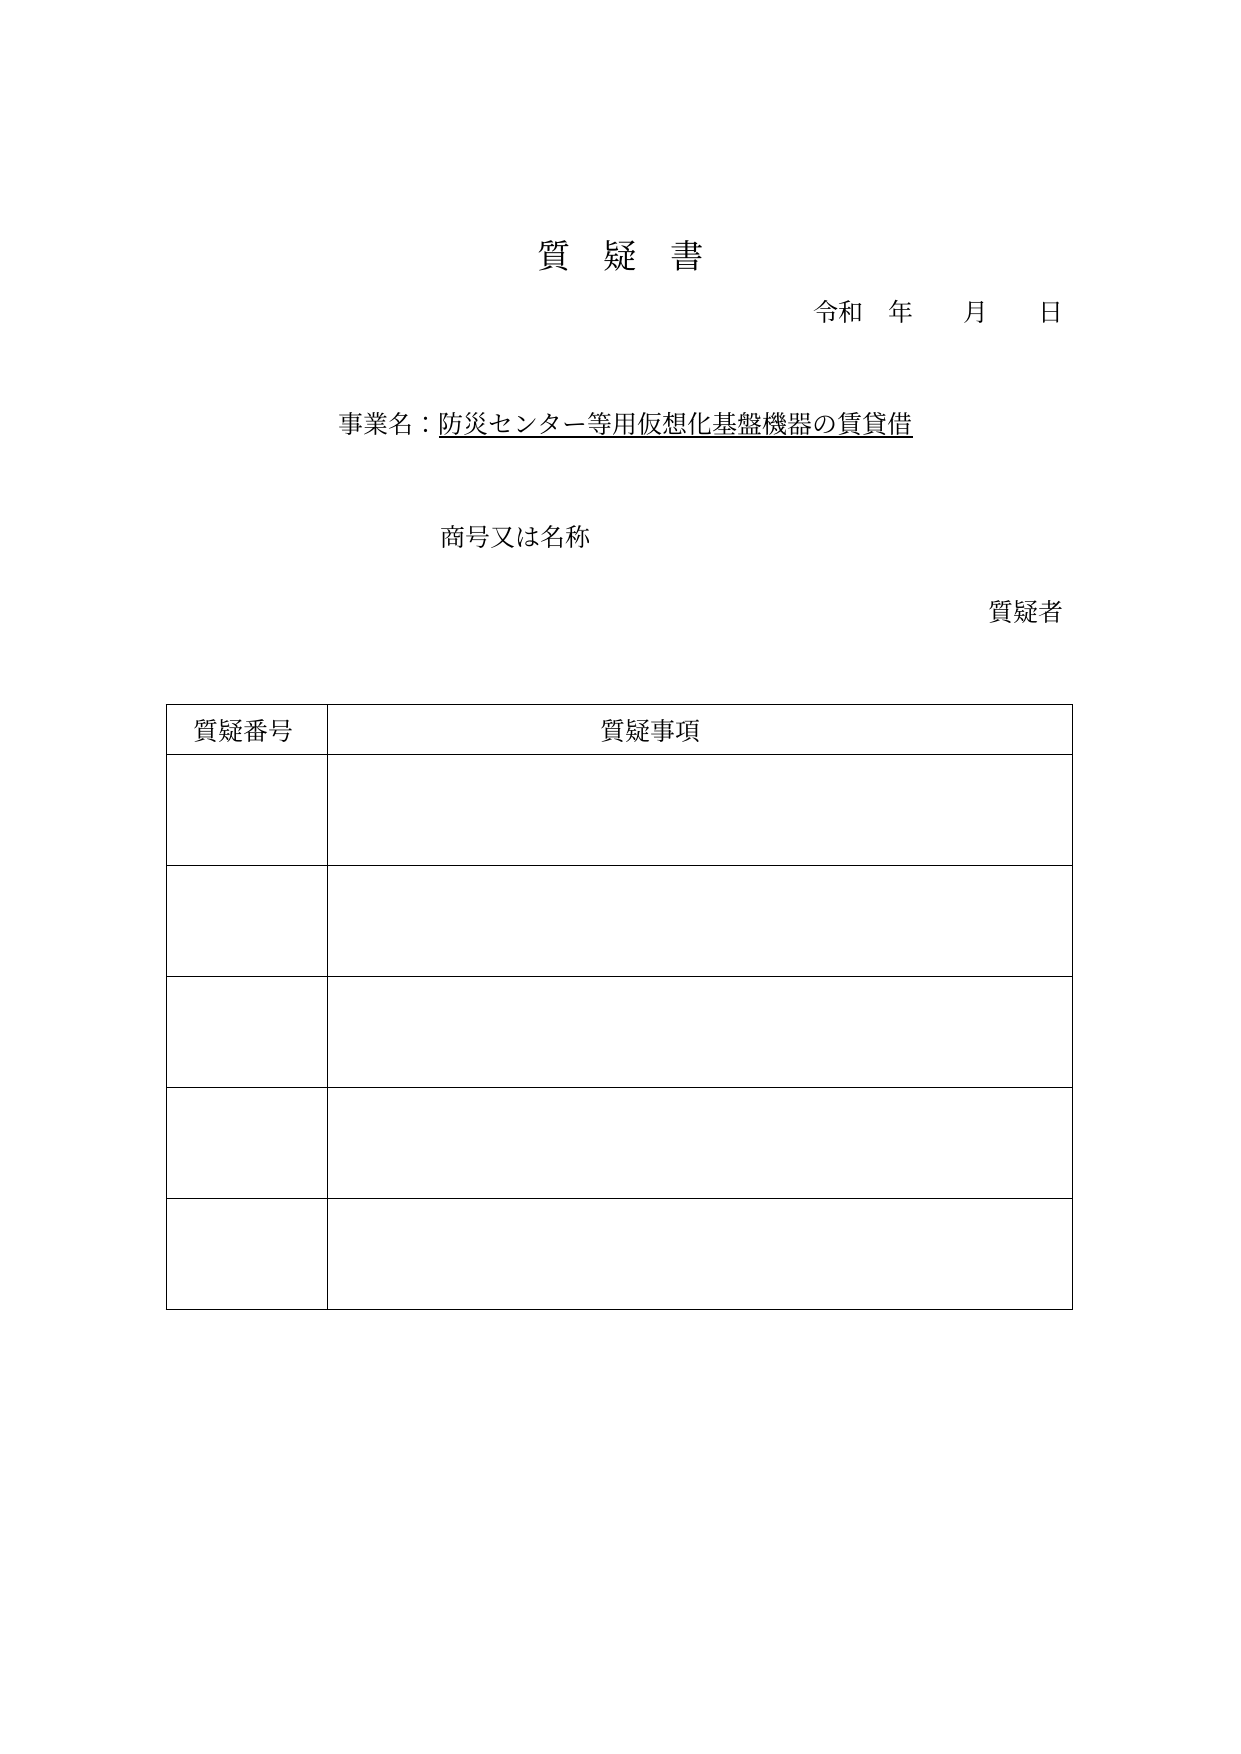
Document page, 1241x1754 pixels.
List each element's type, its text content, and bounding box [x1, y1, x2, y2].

table_cell [328, 977, 1072, 1087]
table_cell [167, 1088, 327, 1197]
table_header 質疑番号 [167, 705, 327, 754]
text 事業名：防災センター等用仮想化基盤機器の賃貸借 [339, 404, 1063, 442]
text 令和 年 月 日 [177, 292, 1063, 329]
text 商号又は名称 [177, 517, 963, 554]
text 質疑者 [177, 592, 1063, 629]
table_cell [328, 1199, 1072, 1308]
table_cell [167, 977, 327, 1087]
table_header 質疑事項 [328, 705, 1072, 754]
text 質 疑 書 [177, 217, 1063, 292]
table_cell [167, 1199, 327, 1308]
table_cell [328, 866, 1072, 976]
table_cell [167, 866, 327, 976]
table_cell [167, 755, 327, 865]
table_cell [328, 755, 1072, 865]
table_cell [328, 1088, 1072, 1197]
